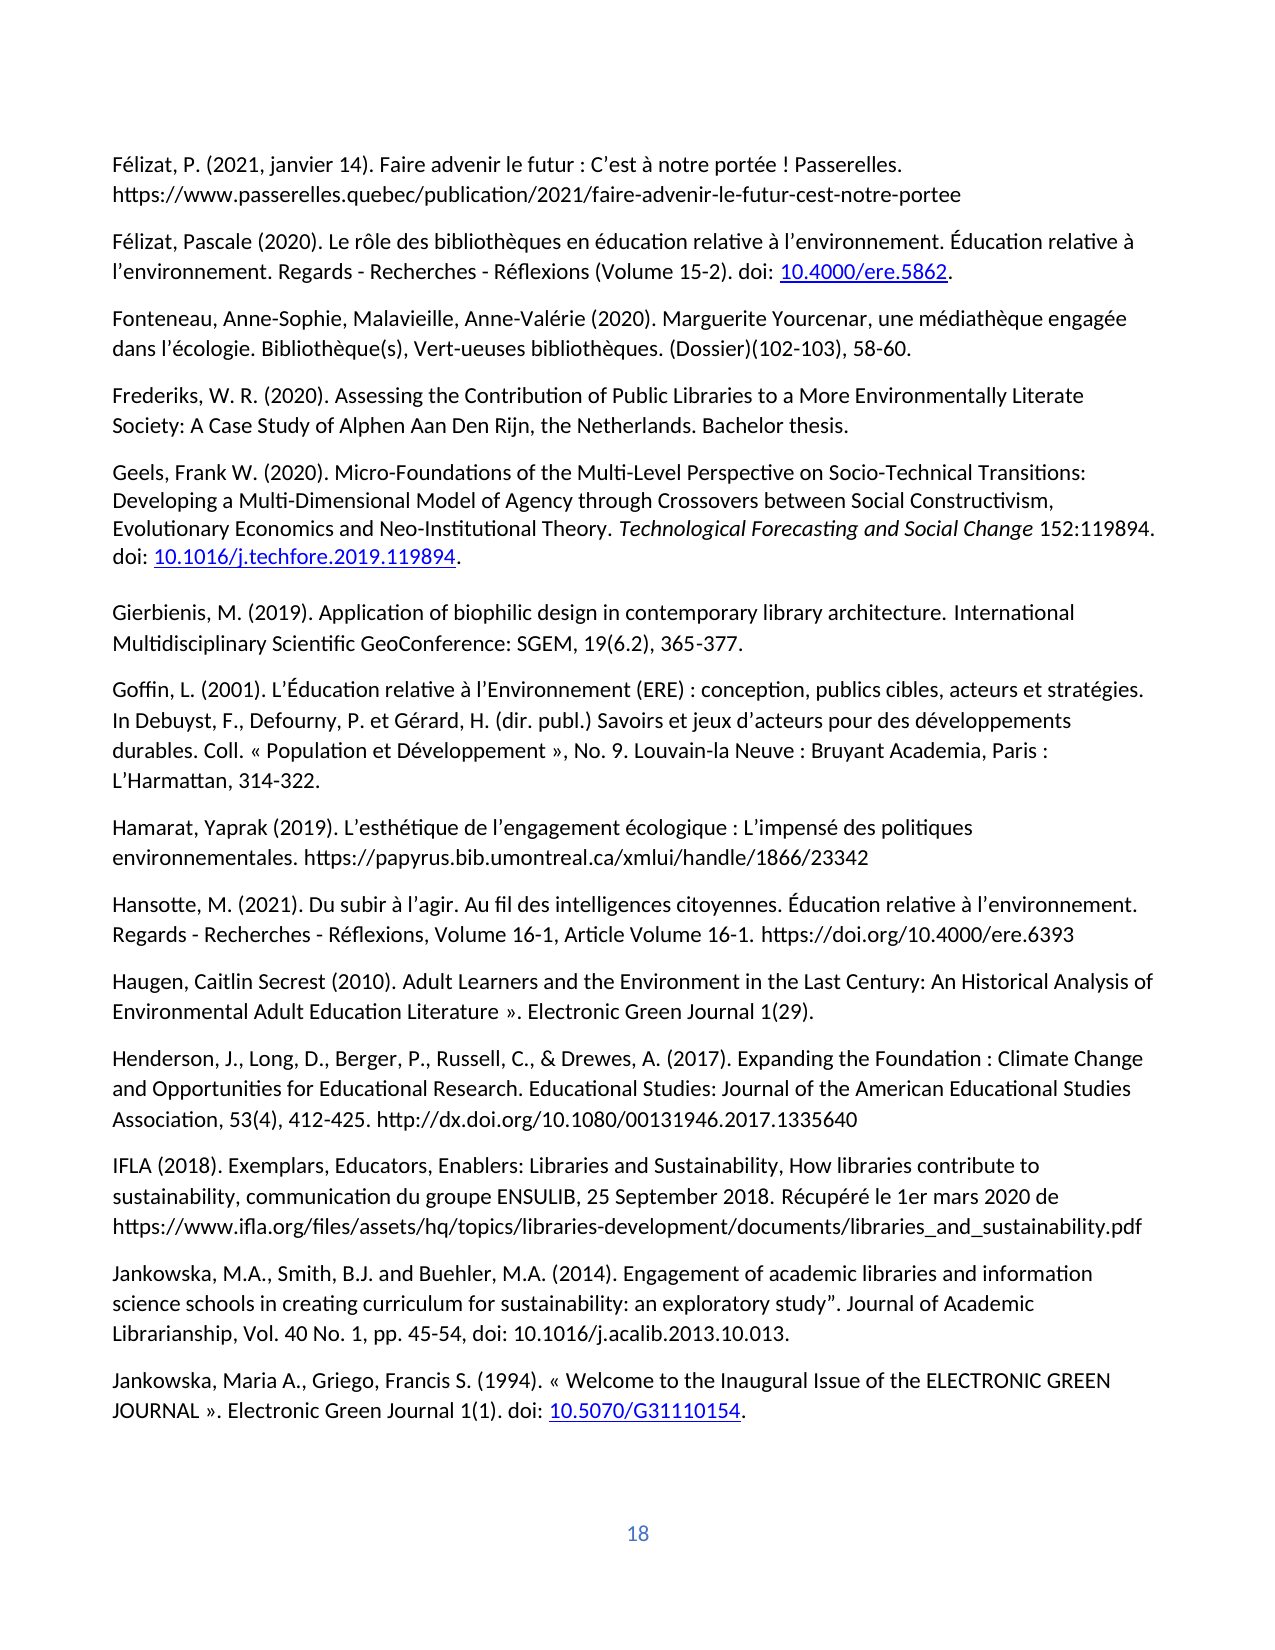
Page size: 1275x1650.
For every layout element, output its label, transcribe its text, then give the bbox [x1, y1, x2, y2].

text Félizat, Pascale (2020). Le rôle des bibliothèques en éducation relative à l’environnement. Éducation relative à l’environnement. Regards - Recherches - Réflexions (Volume 15-2). doi: 10.4000/ere.5862. [112, 227, 1162, 285]
text Fonteneau, Anne-Sophie, Malavieille, Anne-Valérie (2020). Marguerite Yourcenar, une médiathèque engagée dans l’écologie. Bibliothèque(s), Vert-ueuses bibliothèques. (Dossier)(102-103), 58-60. [112, 304, 1162, 362]
text Frederiks, W. R. (2020). Assessing the Contribution of Public Libraries to a More Environmentally Literate Society: A Case Study of Alphen Aan Den Rijn, the Netherlands. Bachelor thesis. [112, 381, 1162, 439]
text Geels, Frank W. (2020). Micro-Foundations of the Multi-Level Perspective on Socio-Technical Transitions: Developing a Multi-Dimensional Model of Agency through Crossovers between Social Constructivism, Evolutionary Economics and Neo-Institutional Theory. Technological Forecasting and Social Change 152:119894. doi: 10.1016/j.techfore.2019.119894. [112, 458, 1162, 570]
text Goffin, L. (2001). L’Éducation relative à l’Environnement (ERE) : conception, publics cibles, acteurs et stratégies. In Debuyst, F., Defourny, P. et Gérard, H. (dir. publ.) Savoirs et jeux d’acteurs pour des développements durables. Coll. « Population et Développement », No. 9. Louvain-la Neuve : Bruyant Academia, Paris : L’Harmattan, 314-322. [112, 676, 1162, 794]
text Gierbienis, M. (2019). Application of biophilic design in contemporary library architecture. International Multidisciplinary Scientific GeoConference: SGEM, 19(6.2), 365-377. [112, 598, 1162, 657]
text IFLA (2018). Exemplars, Educators, Enablers: Libraries and Sustainability, How libraries contribute to sustainability, communication du groupe ENSULIB, 25 September 2018. Récupéré le 1er mars 2020 de https://www.ifla.org/files/assets/hq/topics/libraries-development/documents/libraries_and_sustainability.pdf [112, 1152, 1162, 1240]
text Jankowska, Maria A., Griego, Francis S. (1994). « Welcome to the Inaugural Issue of the ELECTRONIC GREEN JOURNAL ». Electronic Green Journal 1(1). doi: 10.5070/G31110154. [112, 1366, 1162, 1424]
text Hansotte, M. (2021). Du subir à l’agir. Au fil des intelligences citoyennes. Éducation relative à l’environnement. Regards - Recherches - Réflexions, Volume 16-1, Article Volume 16-1. https://doi.org/10.4000/ere.6393 [112, 890, 1162, 948]
text Hamarat, Yaprak (2019). L’esthétique de l’engagement écologique : L’impensé des politiques environnementales. https://papyrus.bib.umontreal.ca/xmlui/handle/1866/23342 [112, 813, 1162, 871]
text Félizat, P. (2021, janvier 14). Faire advenir le futur : C’est à notre portée ! Passerelles. https://www.passerelles.quebec/publication/2021/faire-advenir-le-futur-cest-notre-portee [112, 150, 1162, 208]
text Henderson, J., Long, D., Berger, P., Russell, C., & Drewes, A. (2017). Expanding the Foundation : Climate Change and Opportunities for Educational Research. Educational Studies: Journal of the American Educational Studies Association, 53(4), 412-425. http://dx.doi.org/10.1080/00131946.2017.1335640 [112, 1044, 1162, 1133]
text Jankowska, M.A., Smith, B.J. and Buehler, M.A. (2014). Engagement of academic libraries and information science schools in creating curriculum for sustainability: an exploratory study”. Journal of Academic Librarianship, Vol. 40 No. 1, pp. 45-54, doi: 10.1016/j.acalib.2013.10.013. [112, 1259, 1162, 1347]
text Haugen, Caitlin Secrest (2010). Adult Learners and the Environment in the Last Century: An Historical Analysis of Environmental Adult Education Literature ». Electronic Green Journal 1(29). [112, 967, 1162, 1025]
